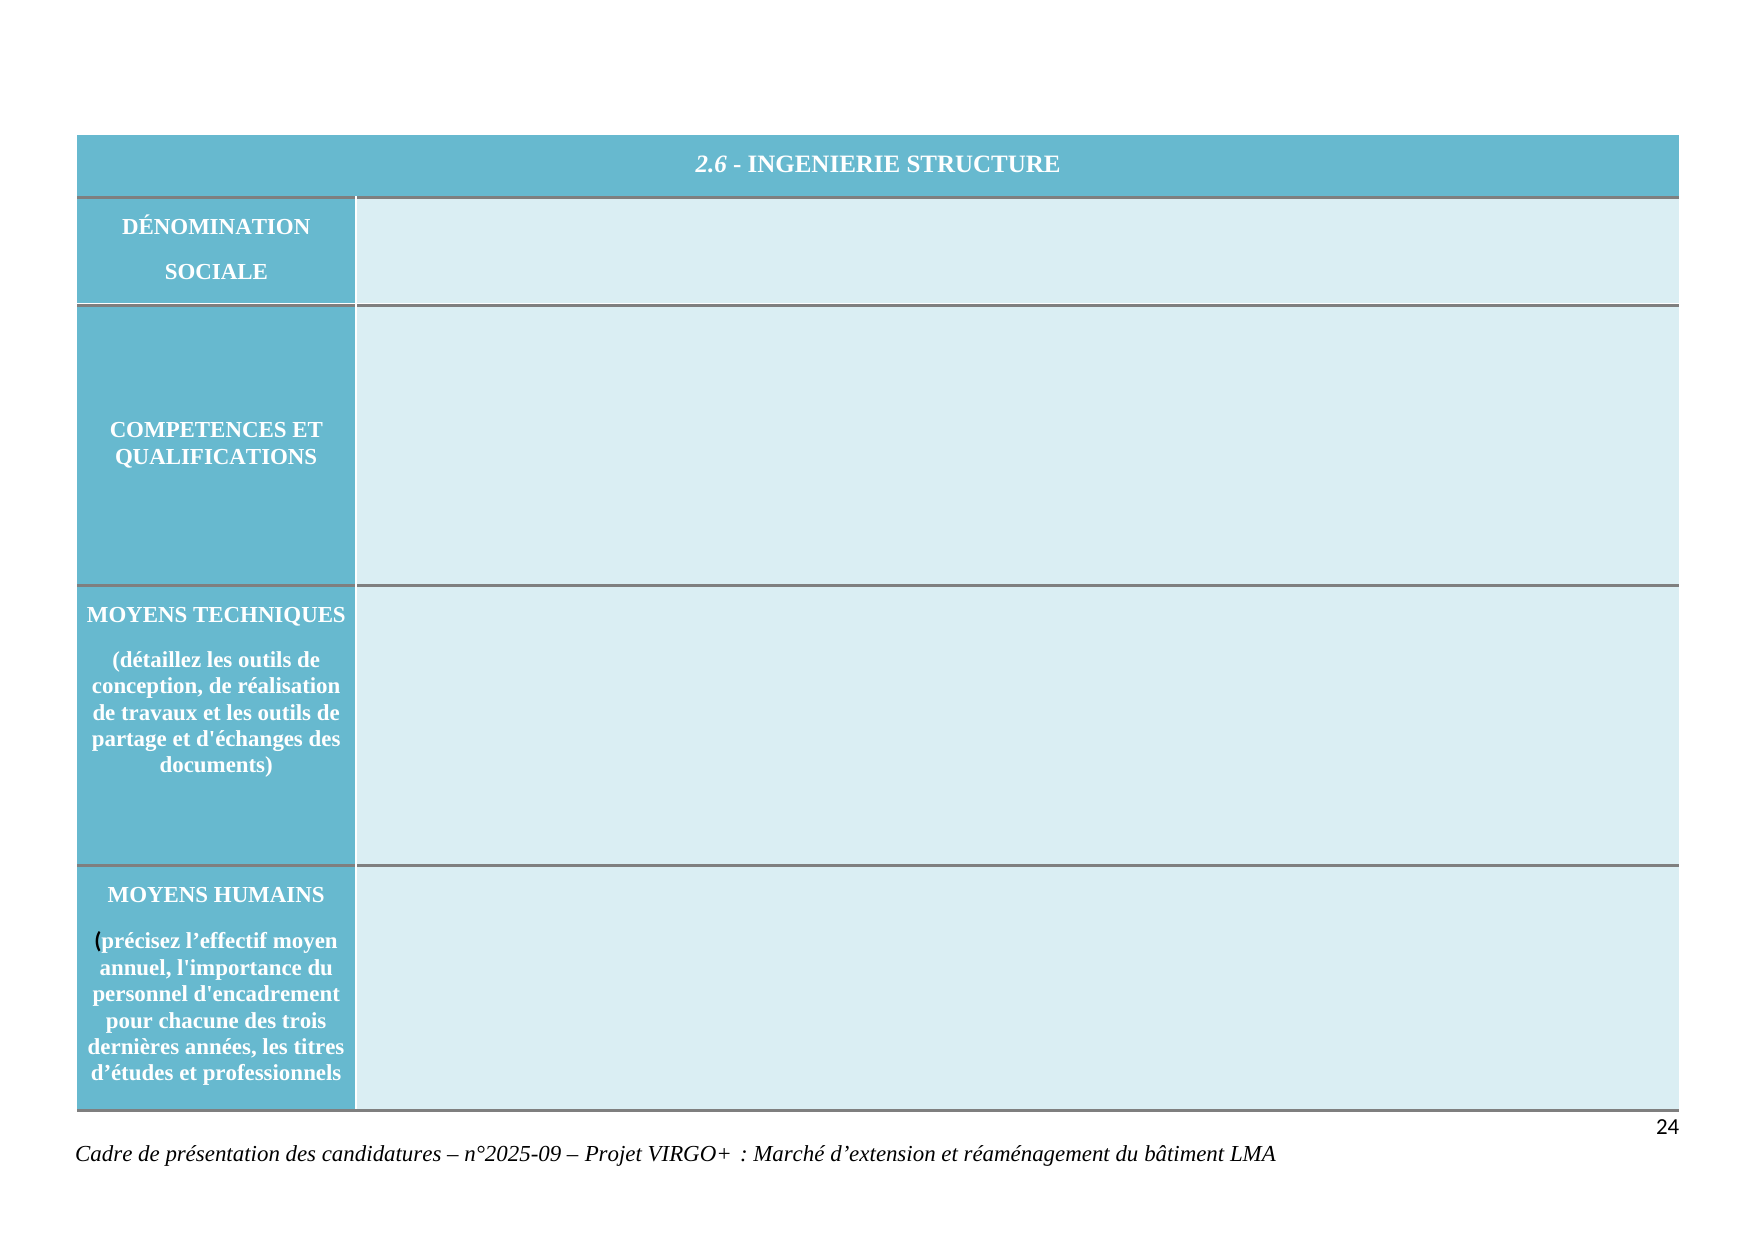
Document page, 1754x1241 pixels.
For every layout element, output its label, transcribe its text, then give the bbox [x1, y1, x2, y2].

table_cell [357, 199, 1679, 303]
table_cell MOYENS TECHNIQUES (détaillez les outils de conception, de réalisation de travaux et les outils de partage et d'échanges des documents) [77, 587, 355, 864]
table_header 2.6 - INGENIERIE STRUCTURE [77, 135, 1679, 196]
table_cell [357, 867, 1679, 1109]
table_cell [77, 867, 355, 1109]
table_cell [357, 307, 1679, 584]
table_cell COMPETENCES ET QUALIFICATIONS [77, 307, 355, 584]
table_cell [357, 587, 1679, 864]
table_cell DÉNOMINATION SOCIALE [77, 199, 355, 303]
